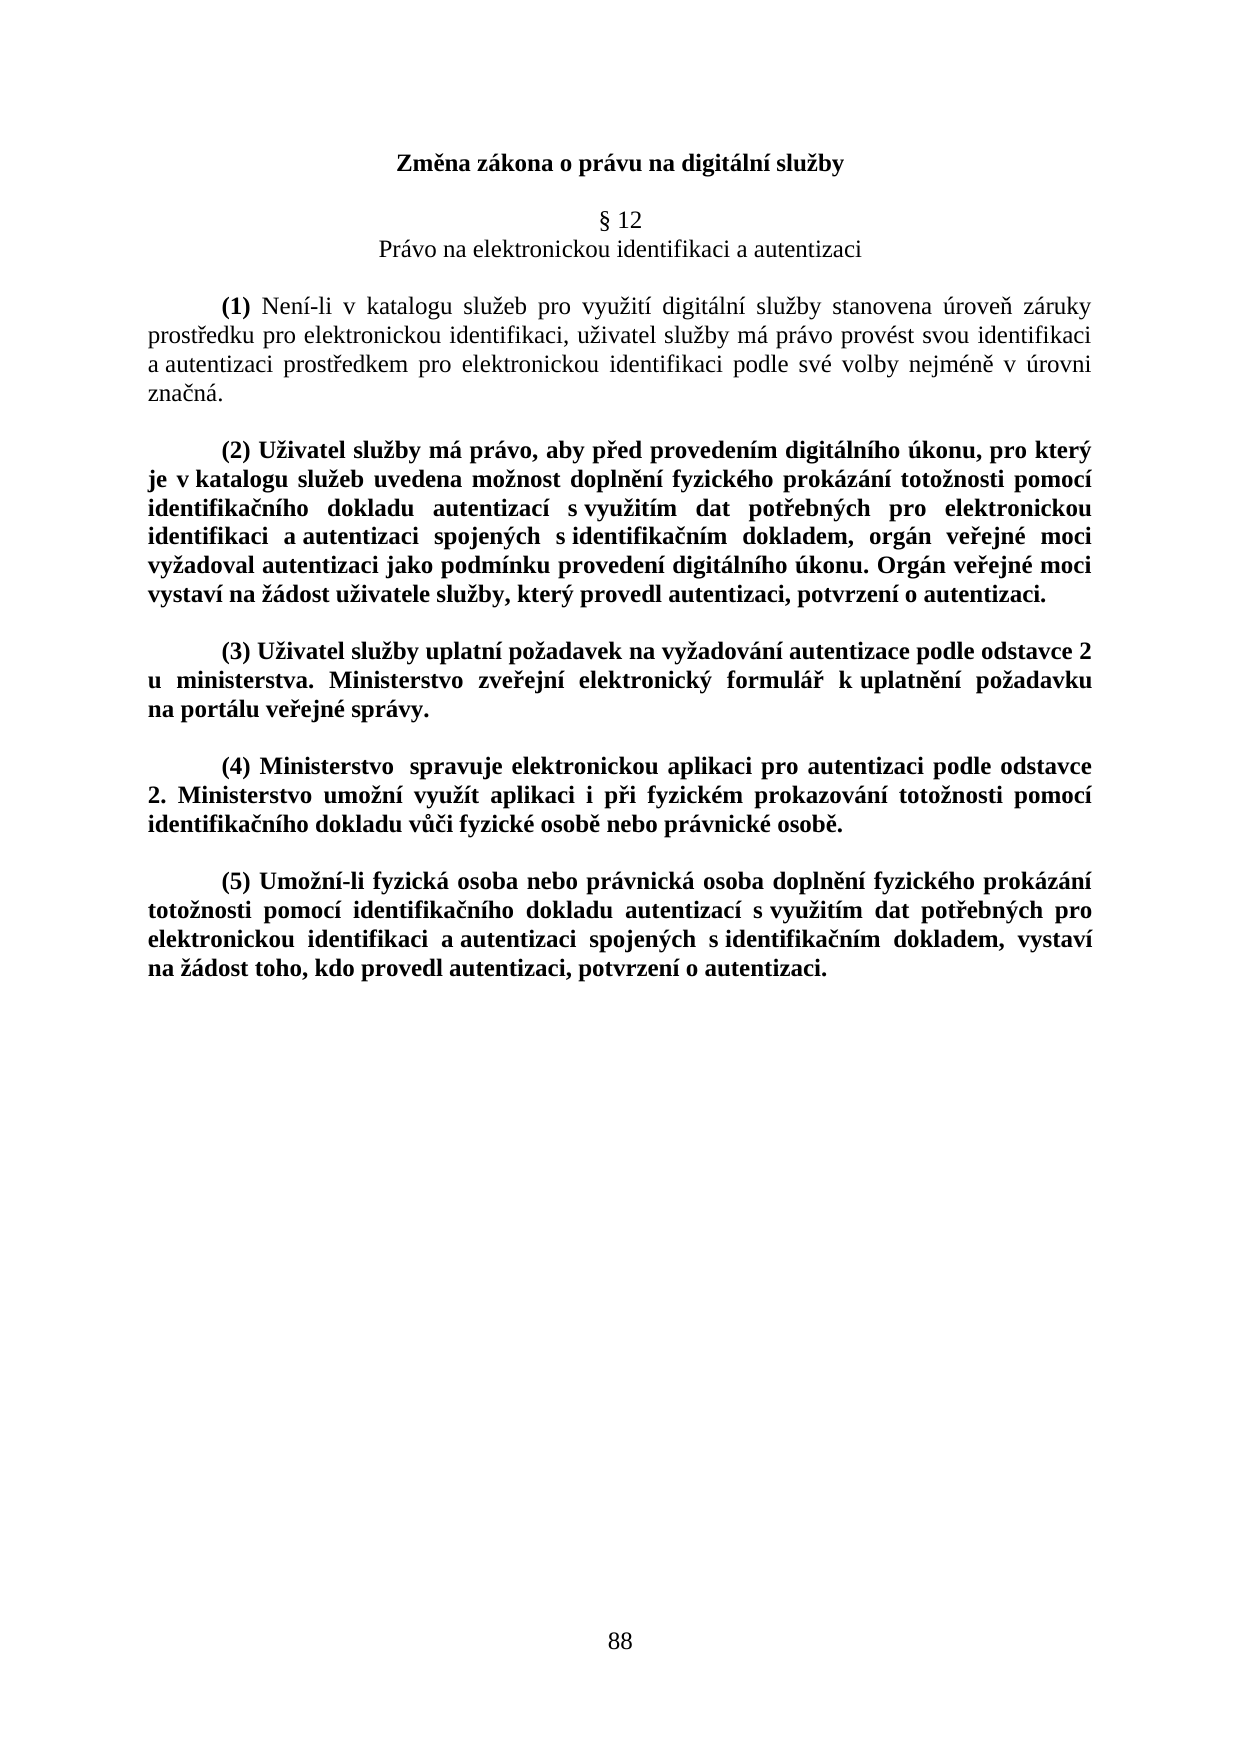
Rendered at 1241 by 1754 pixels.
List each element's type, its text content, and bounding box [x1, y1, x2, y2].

text § 12 [148, 205, 1093, 234]
text (4) Ministerstvo spravuje elektronickou aplikaci pro autentizaci podle odstavce 2. Ministerstvo umožní využít aplikaci i při fyzickém prokazování totožnosti pomocí identifikačního dokladu vůči fyzické osobě nebo právnické osobě. [148, 751, 1093, 838]
text (2) Uživatel služby má právo, aby před provedením digitálního úkonu, pro který je v katalogu služeb uvedena možnost doplnění fyzického prokázání totožnosti pomocí identifikačního dokladu autentizací s využitím dat potřebných pro elektronickou identifikaci a autentizaci spojených s identifikačním dokladem, orgán veřejné moci vyžadoval autentizaci jako podmínku provedení digitálního úkonu. Orgán veřejné moci vystaví na žádost uživatele služby, který provedl autentizaci, potvrzení o autentizaci. [148, 435, 1093, 608]
text Právo na elektronickou identifikaci a autentizaci [148, 234, 1093, 263]
text (5) Umožní-li fyzická osoba nebo právnická osoba doplnění fyzického prokázání totožnosti pomocí identifikačního dokladu autentizací s využitím dat potřebných pro elektronickou identifikaci a autentizaci spojených s identifikačním dokladem, vystaví na žádost toho, kdo provedl autentizaci, potvrzení o autentizaci. [148, 866, 1093, 981]
text (3) Uživatel služby uplatní požadavek na vyžadování autentizace podle odstavce 2 u ministerstva. Ministerstvo zveřejní elektronický formulář k uplatnění požadavku na portálu veřejné správy. [148, 636, 1093, 723]
text (1) Není-li v katalogu služeb pro využití digitální služby stanovena úroveň záruky prostředku pro elektronickou identifikaci, uživatel služby má právo provést svou identifikaci a autentizaci prostředkem pro elektronickou identifikaci podle své volby nejméně v úrovni značná. [148, 291, 1093, 406]
text Změna zákona o právu na digitální služby [148, 148, 1093, 176]
